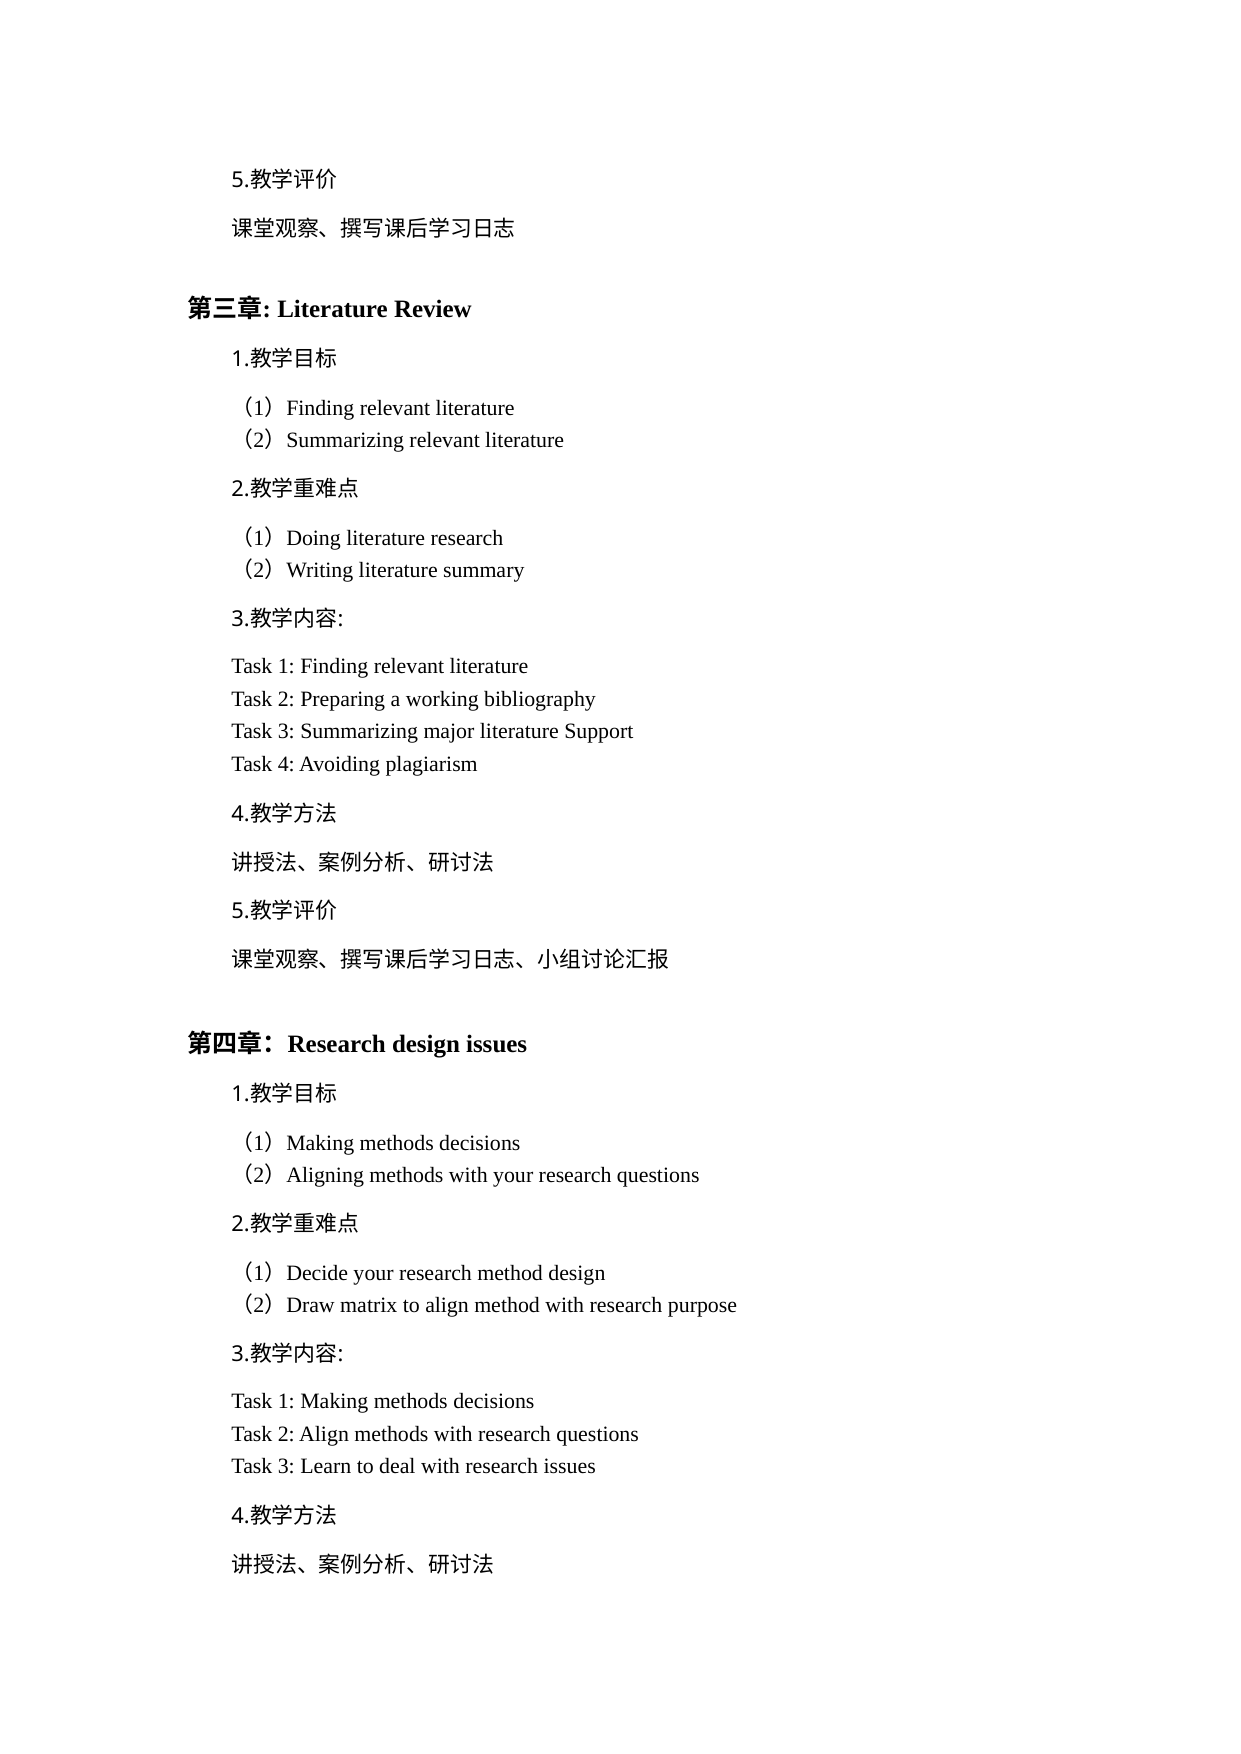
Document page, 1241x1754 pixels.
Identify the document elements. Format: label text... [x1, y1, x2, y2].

text 4.教学方法 [187, 796, 1053, 828]
text 1.教学目标 [187, 341, 1053, 373]
text 2.教学重难点 [187, 471, 1053, 503]
text Task 4: Avoiding plagiarism [231, 747, 1053, 779]
text Task 1: Finding relevant literature [231, 649, 1053, 682]
text （2）Summarizing relevant literature [187, 422, 1053, 454]
text 5.教学评价 [187, 162, 1053, 194]
text （1）Making methods decisions [187, 1124, 1053, 1157]
text 课堂观察、撰写课后学习日志 [187, 211, 1053, 243]
text 讲授法、案例分析、研讨法 [187, 844, 1053, 877]
text （1）Finding relevant literature [187, 389, 1053, 422]
text （2）Aligning methods with your research questions [187, 1157, 1053, 1189]
text 讲授法、案例分析、研讨法 [187, 1547, 1053, 1579]
text 第三章: Literature Review [187, 288, 1053, 324]
text Task 3: Summarizing major literature Support [231, 714, 1053, 747]
text 3.教学内容: [187, 601, 1053, 633]
text 5.教学评价 [187, 893, 1053, 926]
text Task 1: Making methods decisions [231, 1384, 1053, 1417]
text （2）Writing literature summary [187, 552, 1053, 584]
text （2）Draw matrix to align method with research purpose [187, 1287, 1053, 1319]
text 课堂观察、撰写课后学习日志、小组讨论汇报 [187, 942, 1053, 974]
text Task 2: Preparing a working bibliography [231, 682, 1053, 714]
text Task 2: Align methods with research questions [231, 1417, 1053, 1449]
text 1.教学目标 [187, 1076, 1053, 1108]
text 第四章：Research design issues [187, 1023, 1053, 1059]
text （1）Decide your research method design [231, 1254, 1053, 1287]
text （1）Doing literature research [231, 519, 1053, 552]
text 3.教学内容: [187, 1336, 1053, 1368]
text 4.教学方法 [187, 1498, 1053, 1531]
text Task 3: Learn to deal with research issues [231, 1449, 1053, 1482]
text 2.教学重难点 [187, 1206, 1053, 1238]
